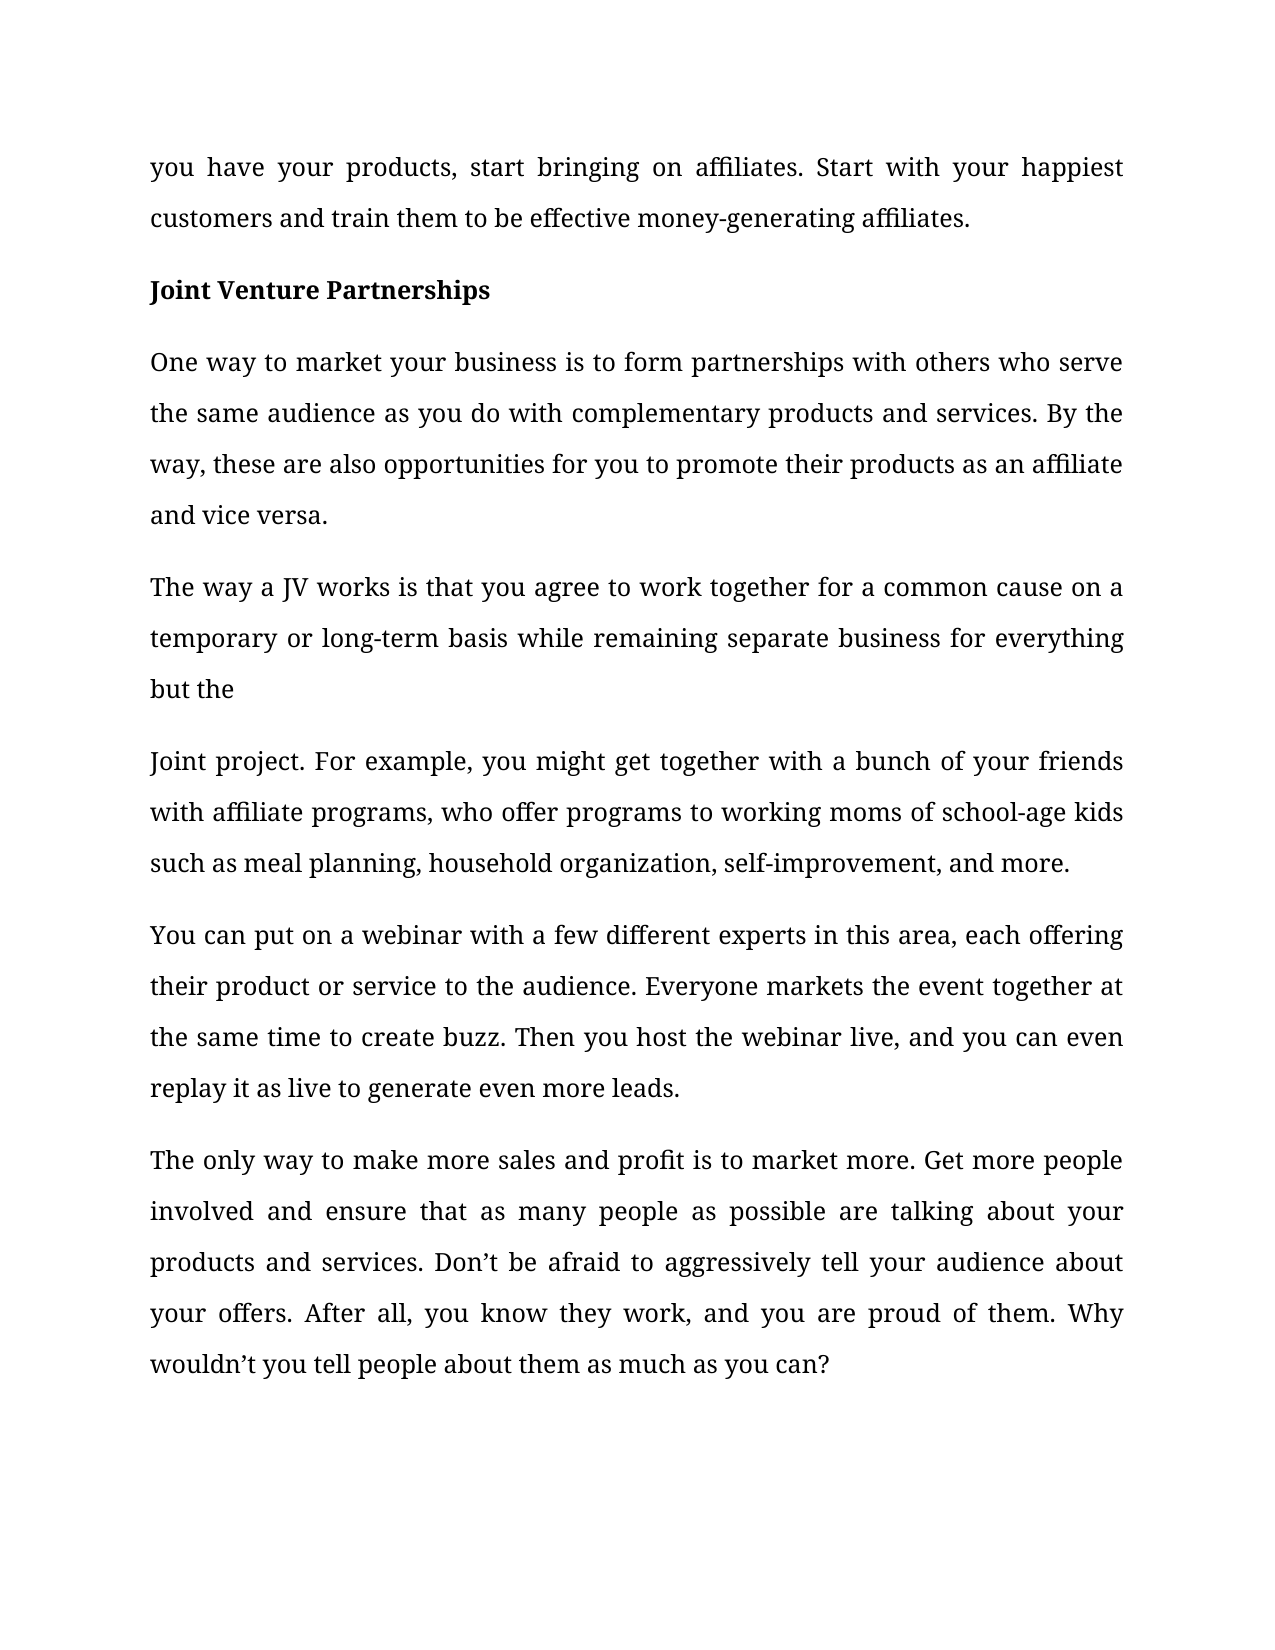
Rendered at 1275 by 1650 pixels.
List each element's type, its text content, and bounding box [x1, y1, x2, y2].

text Joint project. For example, you might get together with a bunch of your friends with affiliate programs, who offer programs to working moms of school-age kids such as meal planning, household organization, self-improvement, and more. [150, 744, 1125, 880]
text You can put on a webinar with a few different experts in this area, each offering their product or service to the audience. Everyone markets the event together at the same time to create buzz. Then you host the webinar live, and you can even replay it as live to generate even more leads. [150, 918, 1125, 1105]
text The only way to make more sales and profit is to market more. Get more people involved and ensure that as many people as possible are talking about your products and services. Don’t be afraid to aggressively tell your audience about your offers. After all, you know they work, and you are proud of them. Why wouldn’t you tell people about them as much as you can? [150, 1143, 1125, 1381]
text The way a JV works is that you agree to work together for a common cause on a temporary or long-term basis while remaining separate business for everything but the [150, 570, 1125, 706]
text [150, 150, 1125, 235]
text Joint Venture Partnerships [150, 273, 1125, 307]
text One way to market your business is to form partnerships with others who serve the same audience as you do with complementary products and services. By the way, these are also opportunities for you to promote their products as an affiliate and vice versa. [150, 345, 1125, 532]
